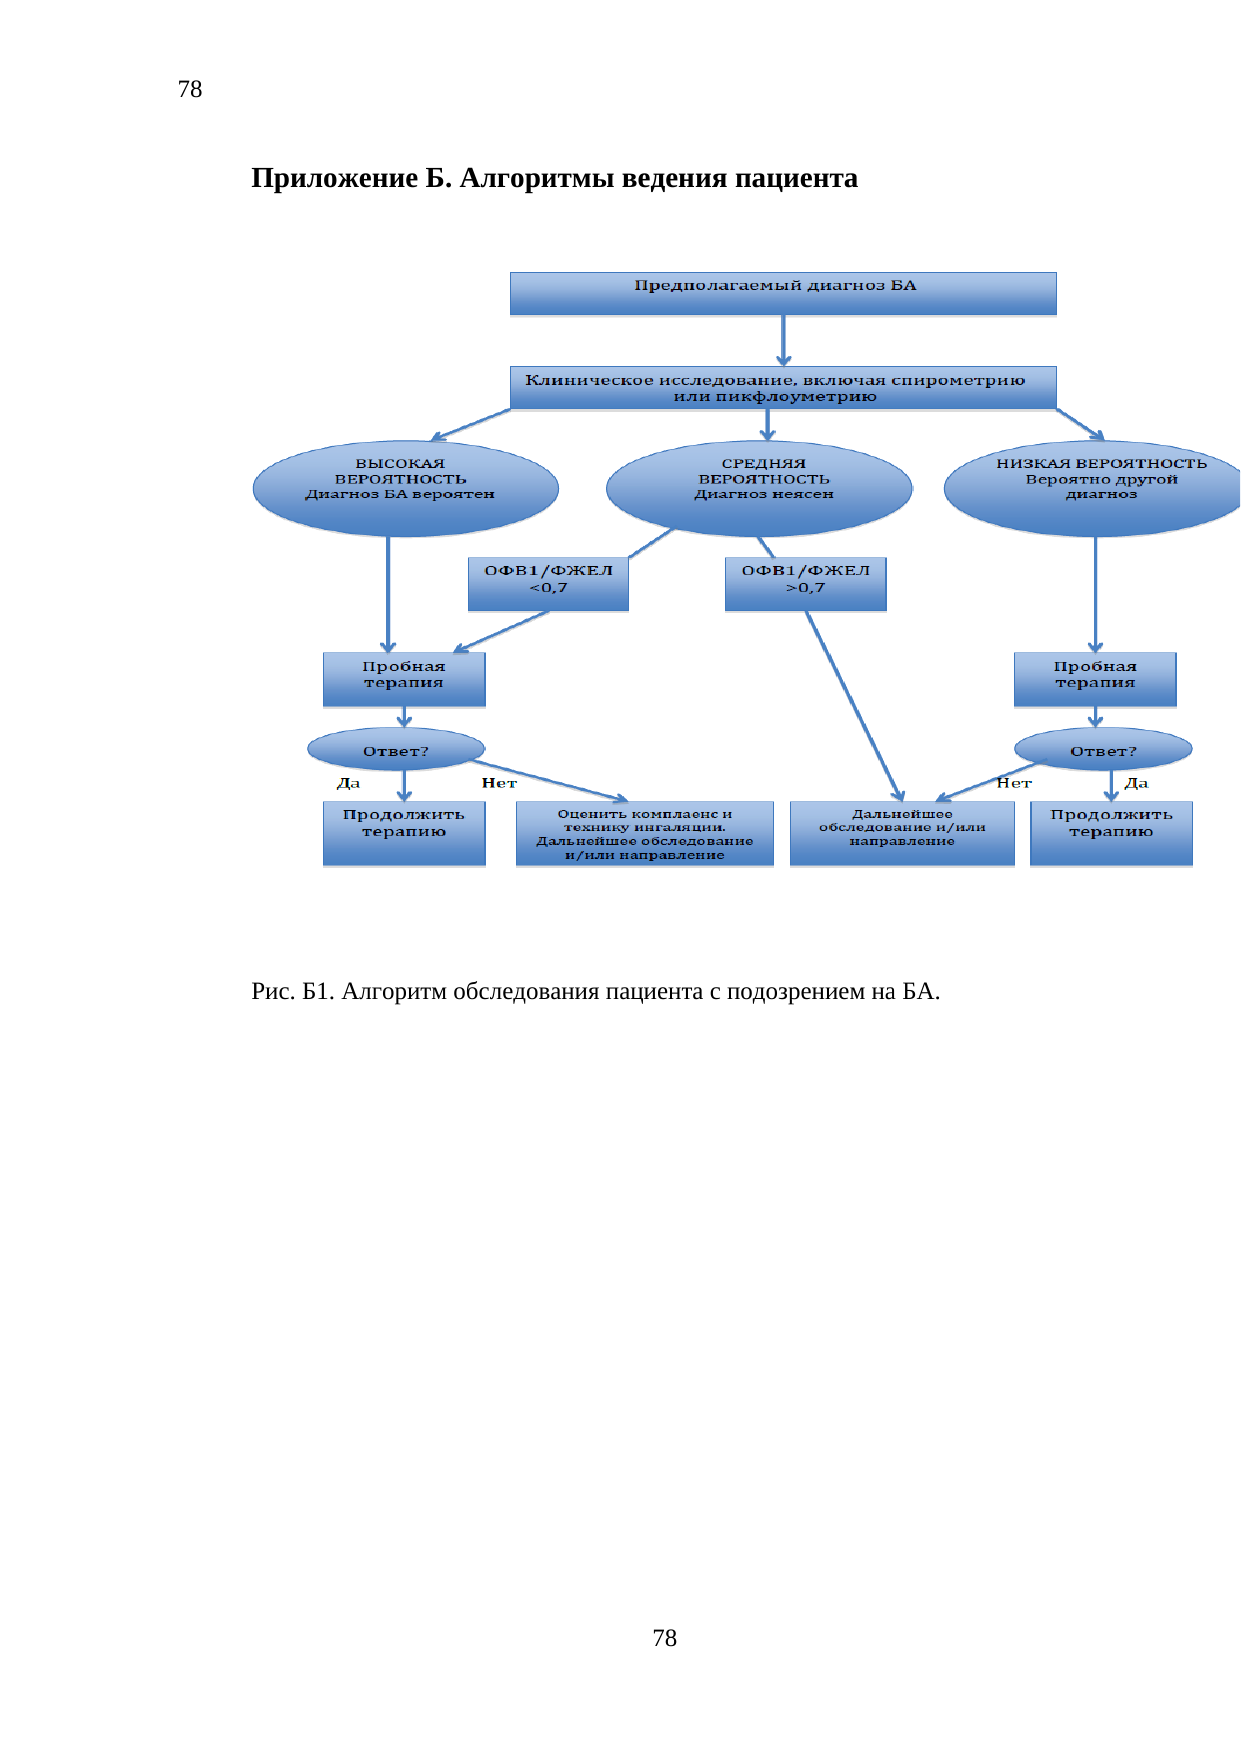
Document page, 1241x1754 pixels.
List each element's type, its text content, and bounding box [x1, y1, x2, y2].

subtitle Приложение Б. Алгоритмы ведения пациента [177, 160, 1152, 193]
text Рис. Б1. Алгоритм обследования пациента с подозрением на БА. [177, 976, 1152, 1004]
